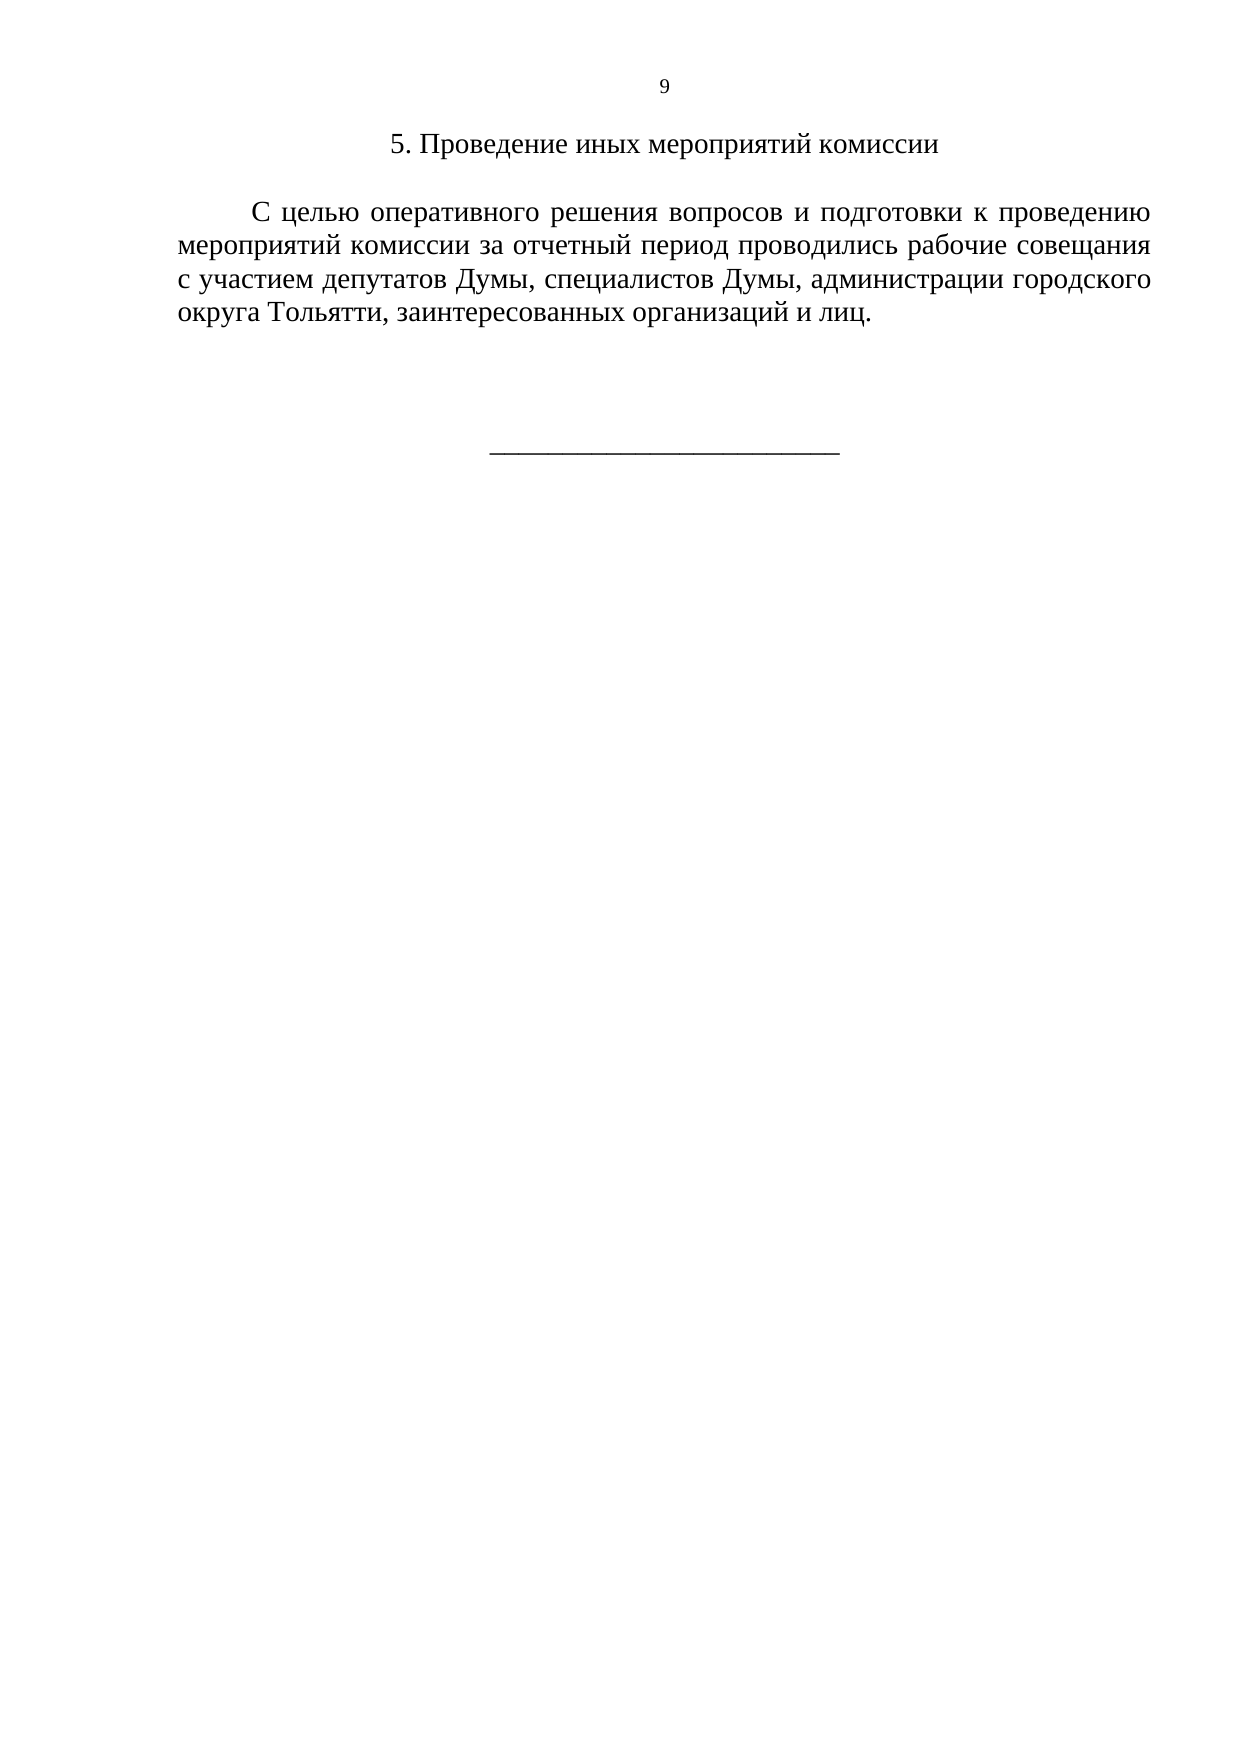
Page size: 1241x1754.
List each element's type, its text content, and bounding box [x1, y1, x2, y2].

text С целью оперативного решения вопросов и подготовки к проведению мероприятий комиссии за отчетный период проводились рабочие совещания с участием депутатов Думы, специалистов Думы, администрации городского округа Тольятти, заинтересованных организаций и лиц. [177, 194, 1152, 328]
text ________________________ [177, 424, 1152, 457]
text 5. Проведение иных мероприятий комиссии [177, 127, 1152, 160]
